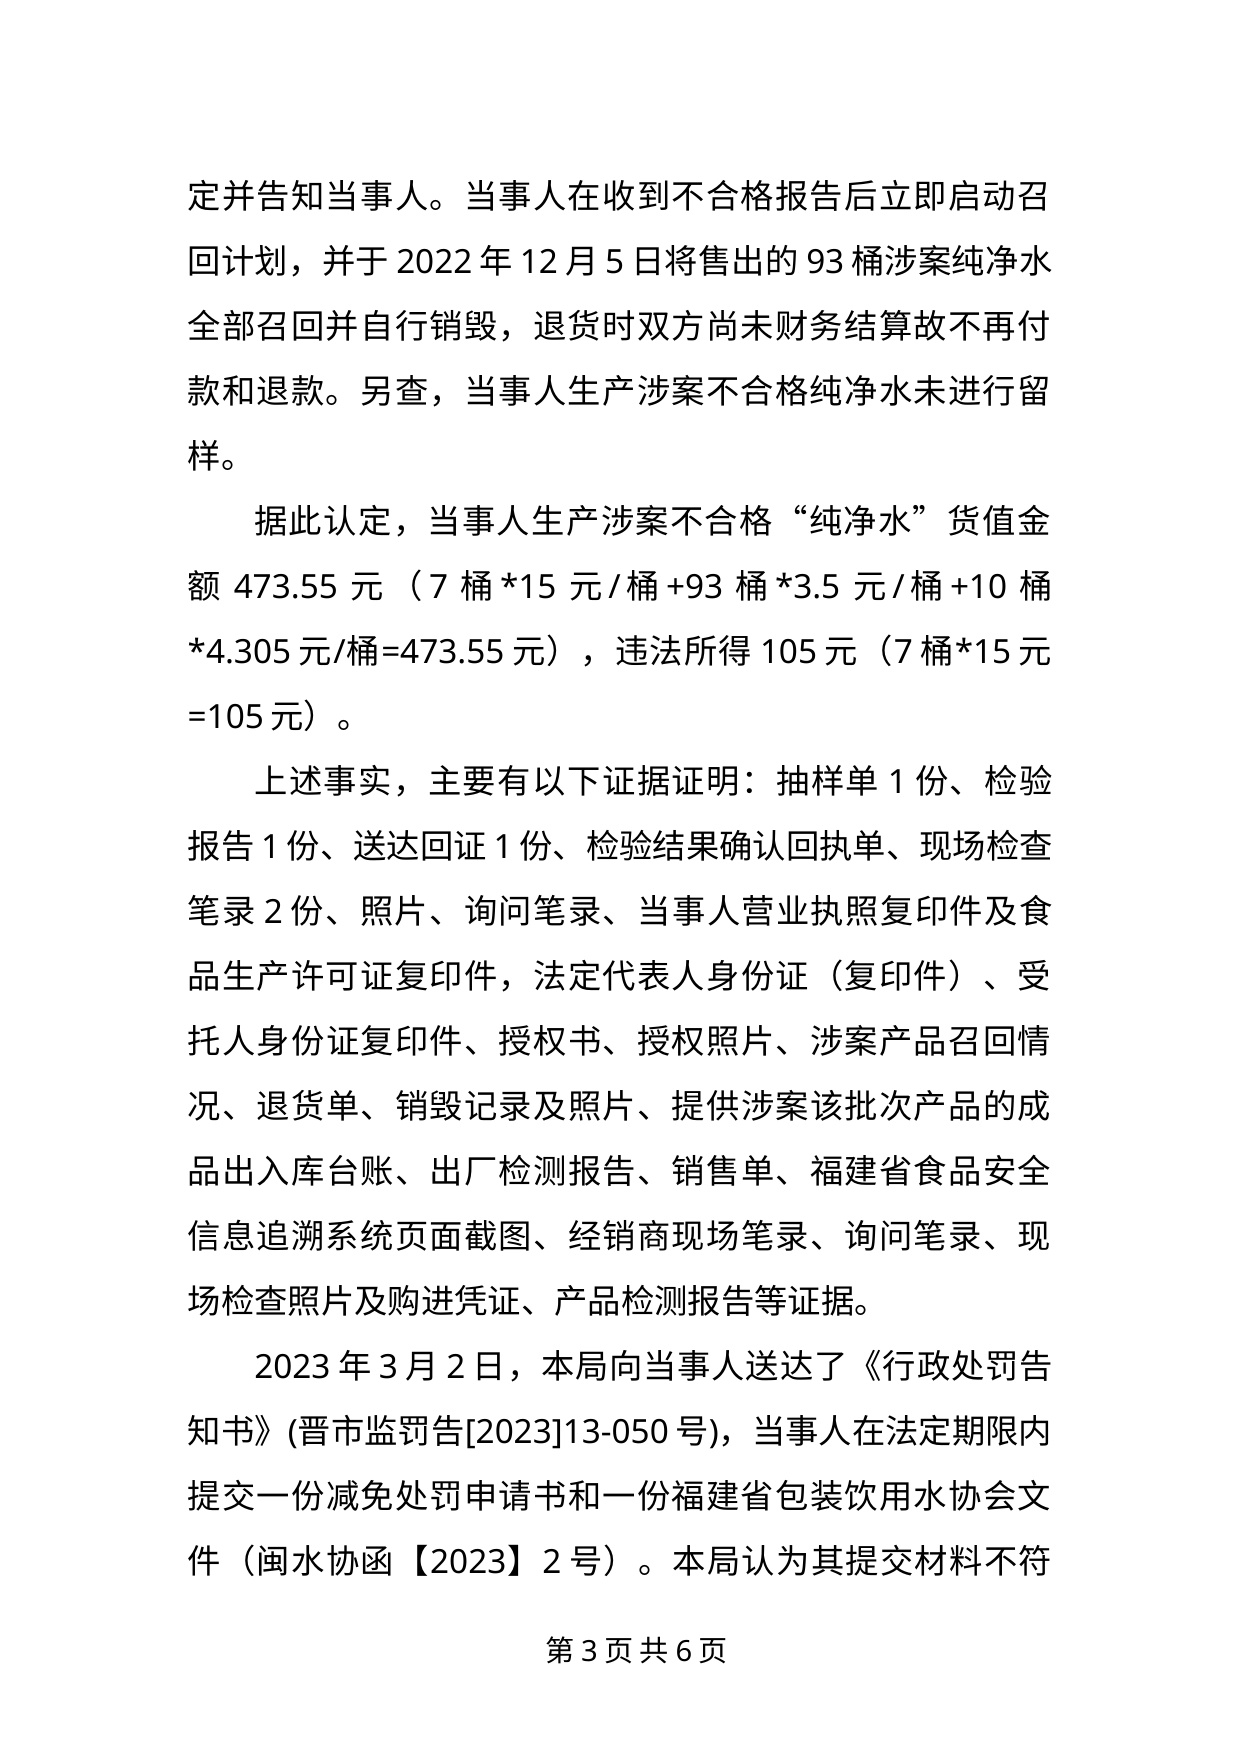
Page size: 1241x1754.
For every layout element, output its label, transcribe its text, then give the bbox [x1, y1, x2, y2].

text 上述事实，主要有以下证据证明：抽样单1份、检验报告1份、送达回证1份、检验结果确认回执单、现场检查笔录2份、照片、询问笔录、当事人营业执照复印件及食品生产许可证复印件，法定代表人身份证（复印件）、受托人身份证复印件、授权书、授权照片、涉案产品召回情况、退货单、销毁记录及照片、提供涉案该批次产品的成品出入库台账、出厂检测报告、销售单、福建省食品安全信息追溯系统页面截图、经销商现场笔录、询问笔录、现场检查照片及购进凭证、产品检测报告等证据。 [187, 747, 1053, 1332]
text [187, 162, 1053, 487]
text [187, 1332, 1053, 1592]
text 据此认定，当事人生产涉案不合格“纯净水”货值金额473.55元（7桶*15元/桶+93桶*3.5元/桶+10桶*4.305元/桶=473.55元），违法所得105元（7桶*15元=105元）。 [187, 487, 1053, 747]
